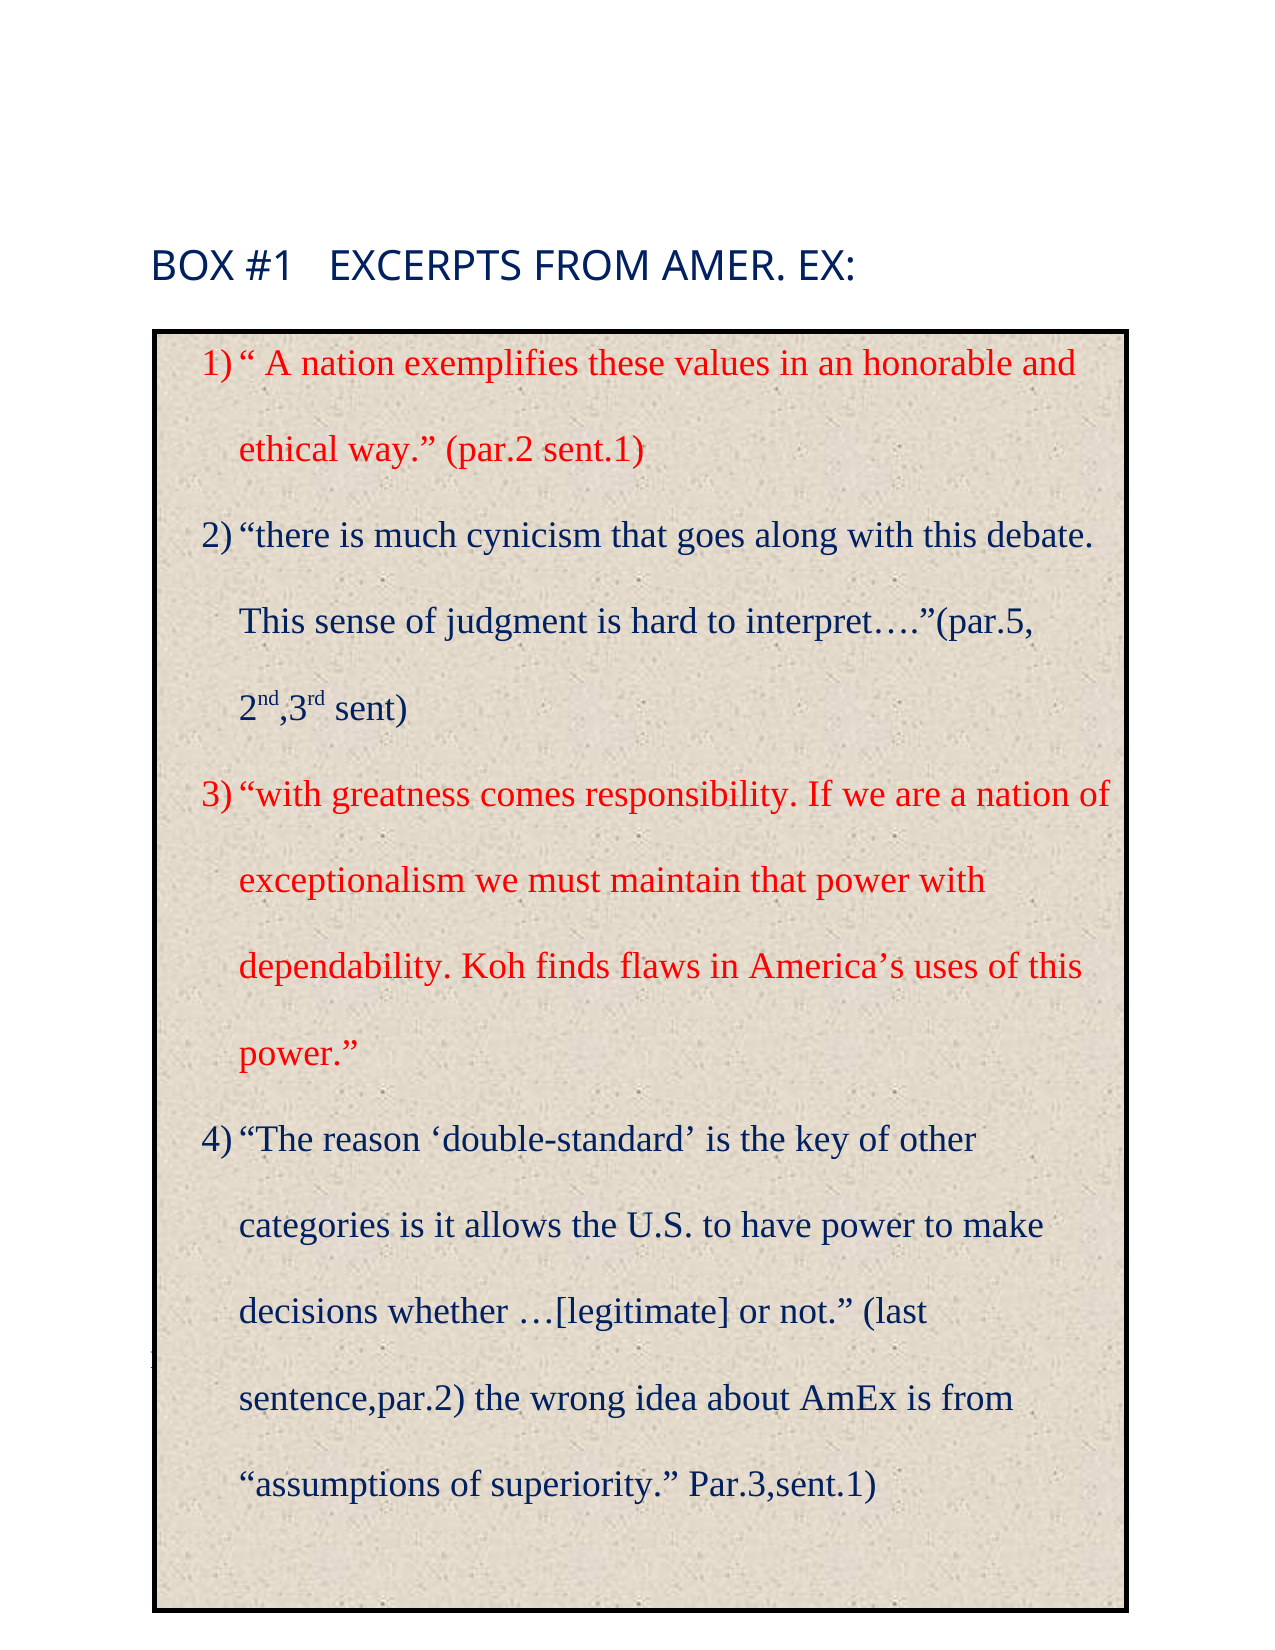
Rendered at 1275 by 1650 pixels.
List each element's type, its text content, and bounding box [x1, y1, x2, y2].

text BOX #1 EXCERPTS FROM AMER. EX: [150, 236, 1125, 293]
picture [157, 334, 1124, 1608]
